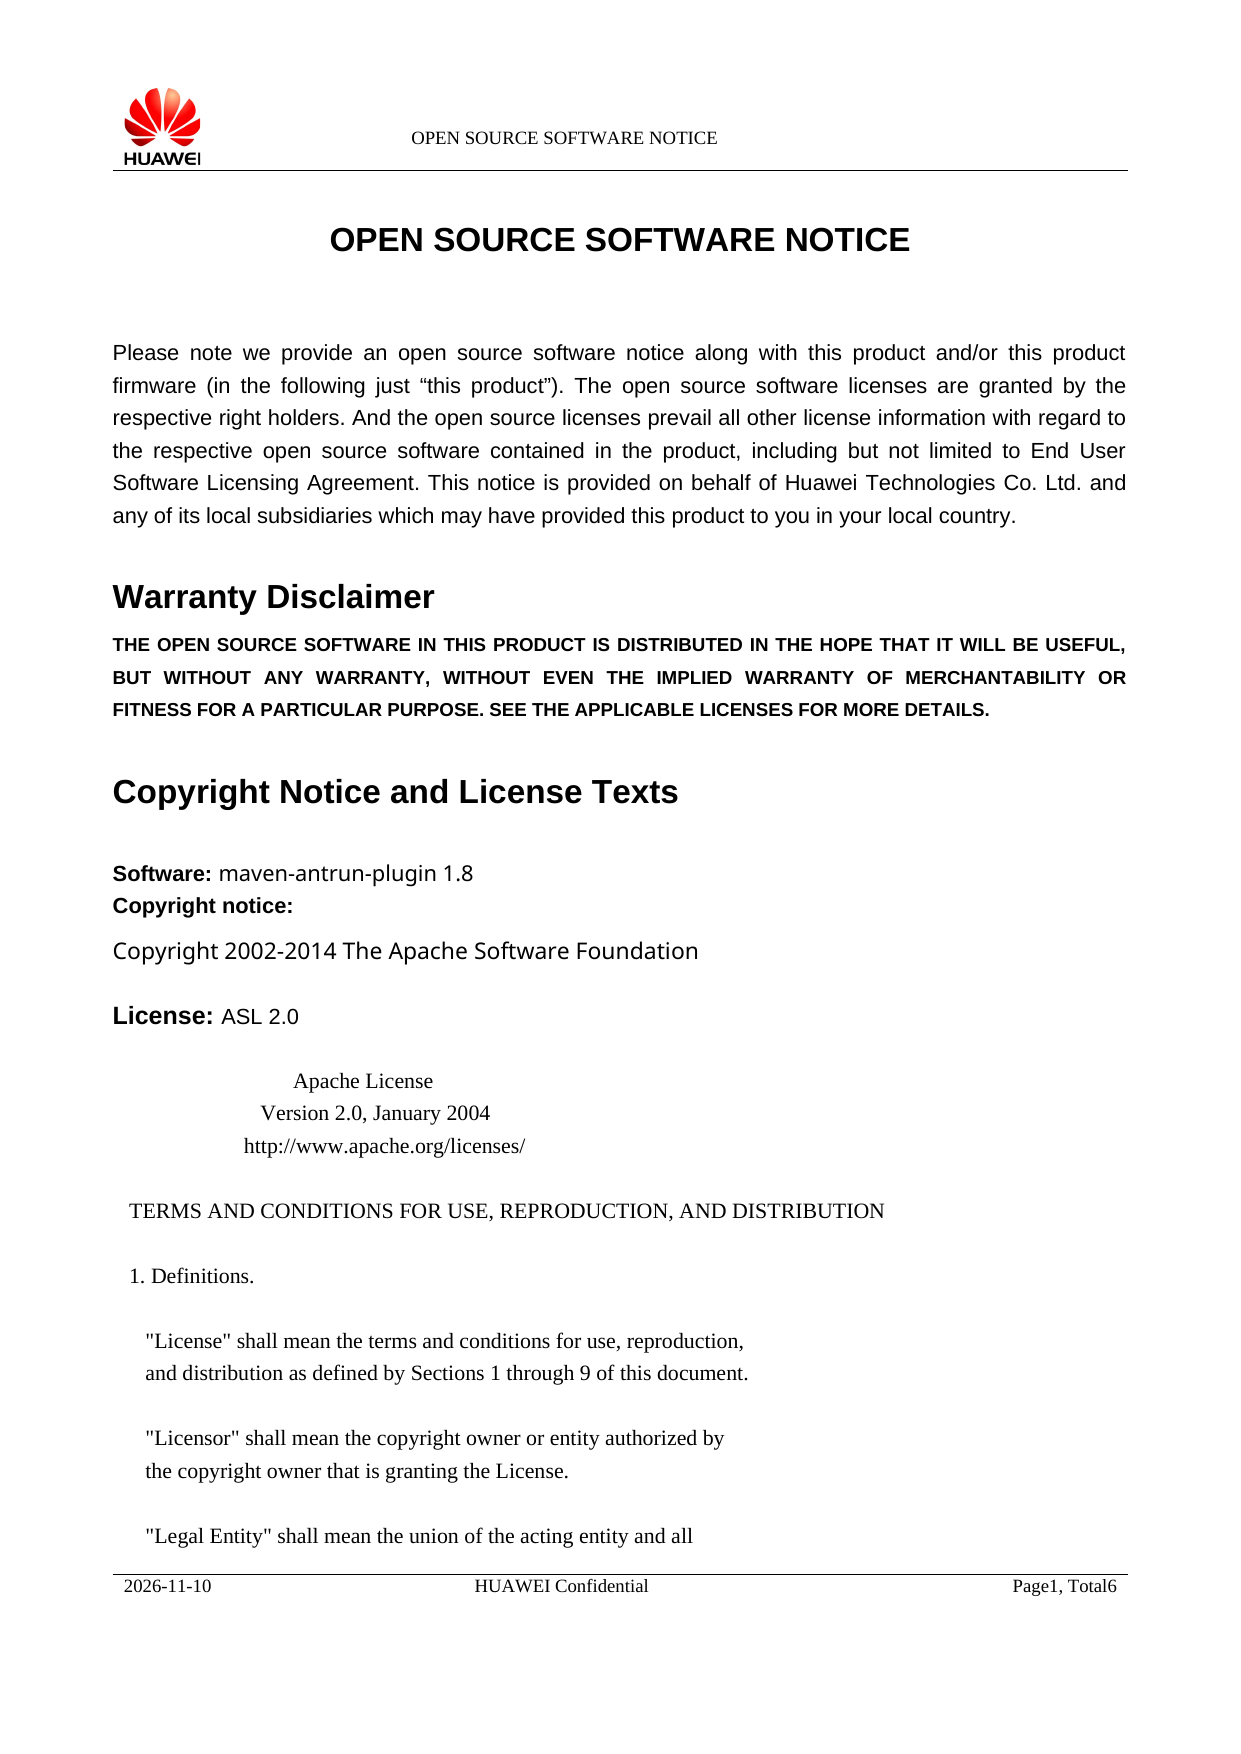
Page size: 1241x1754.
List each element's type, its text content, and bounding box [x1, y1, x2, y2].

text Copyright 2002-2014 The Apache Software Foundation [112, 934, 1128, 999]
text Warranty Disclaimer [112, 564, 1128, 629]
text Copyright notice: [112, 889, 1128, 921]
text The open source software in this product is distributed in the hope that it will be useful, but WITHOUT ANY WARRANTY, without even the implied warranty of MERCHANTABILITY or FITNESS FOR A PARTICULAR PURPOSE. See the applicable licenses for more details. [112, 629, 1128, 726]
picture [124, 88, 201, 165]
text License: ASL 2.0 [112, 999, 1128, 1031]
text Please note we provide an open source software notice along with this product and/or this product firmware (in the following just “this product”). The open source software licenses are granted by the respective right holders. And the open source licenses prevail all other license information with regard to the respective open source software contained in the product, including but not limited to End User Software Licensing Agreement. This notice is provided on behalf of Huawei Technologies Co. Ltd. and any of its local subsidiaries which may have provided this product to you in your local country. [112, 336, 1128, 531]
text Copyright Notice and License Texts [112, 759, 1128, 824]
title Software: maven-antrun-plugin 1.8 [112, 856, 1128, 889]
text OPEN SOURCE SOFTWARE NOTICE [112, 206, 1128, 271]
